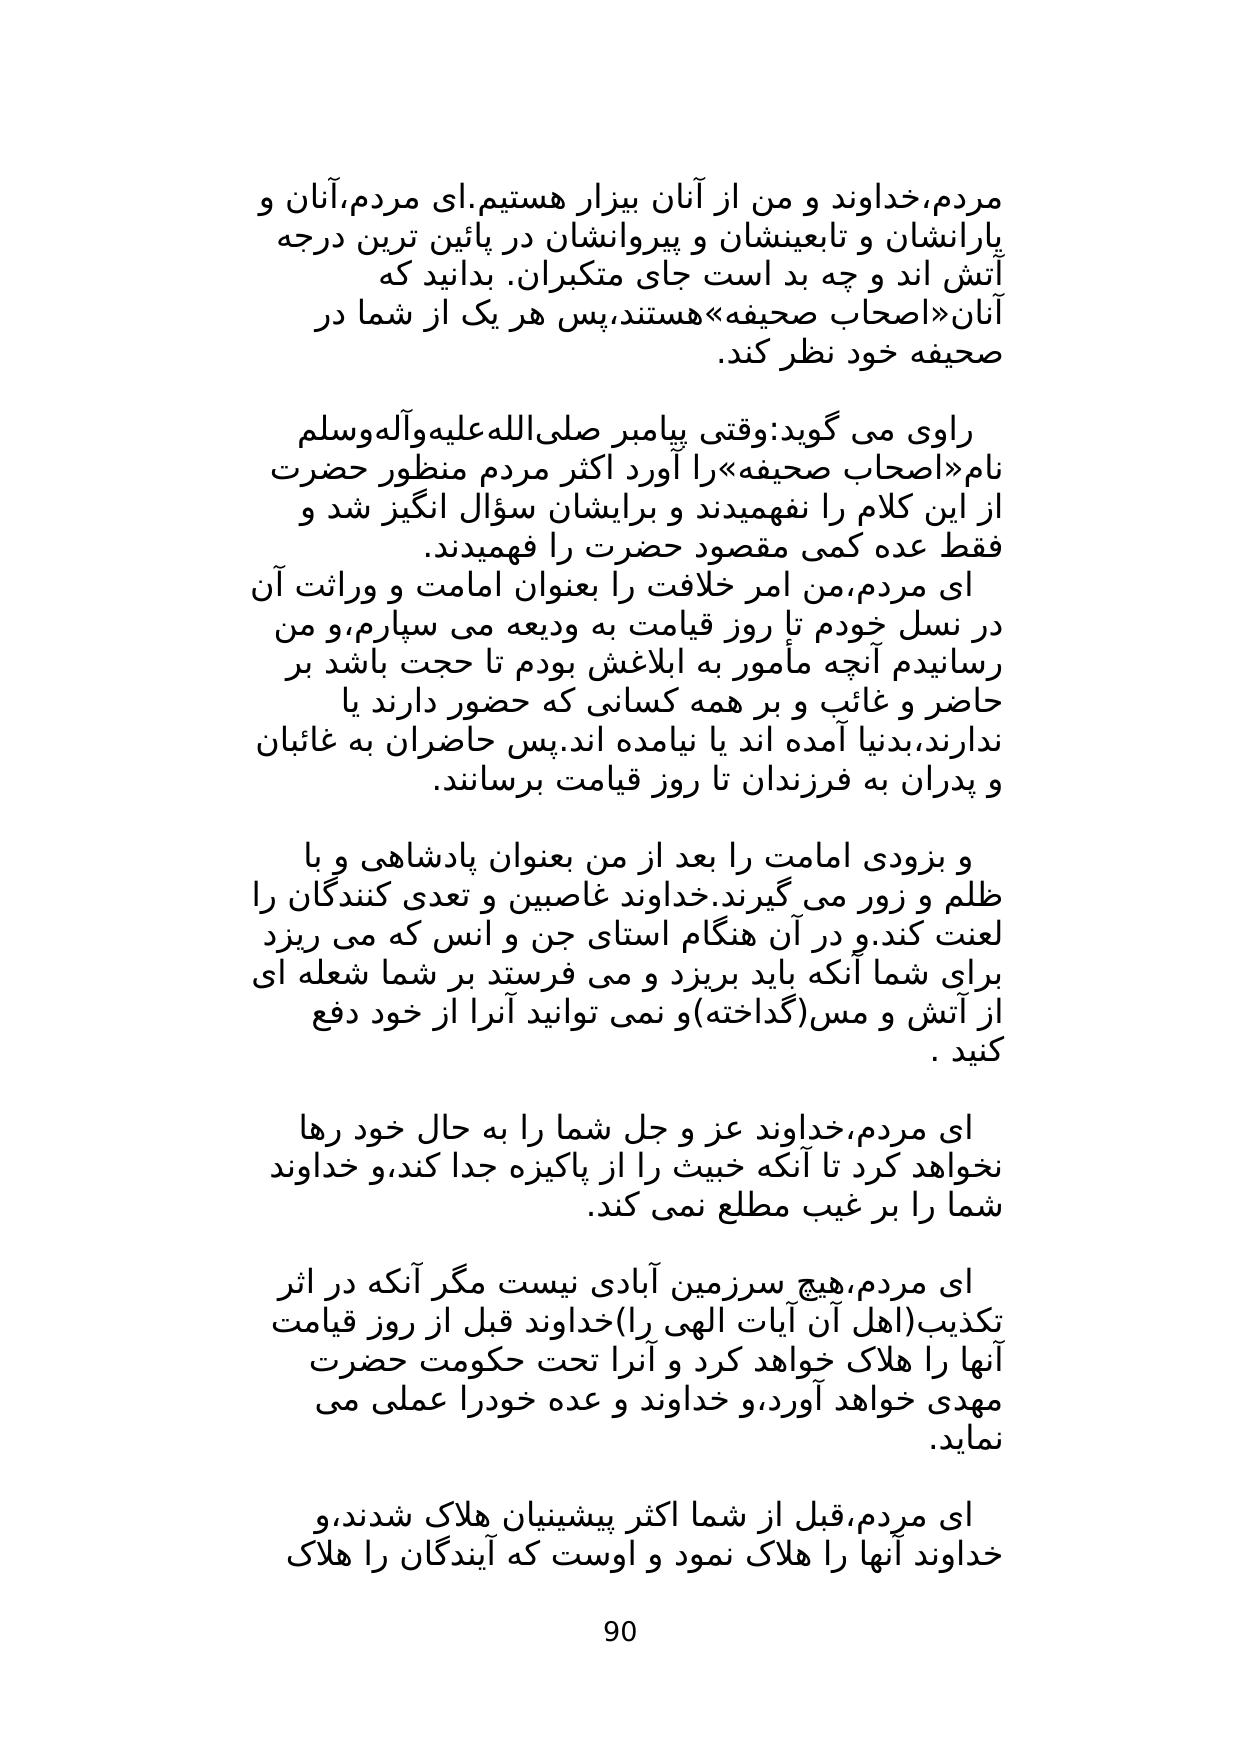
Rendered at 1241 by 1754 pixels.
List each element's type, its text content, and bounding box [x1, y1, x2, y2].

text ای مردم،من امر خلافت را بعنوان امامت و وراثت آن در نسل خودم تا روز قیامت به ودیعه می سپارم،و من رسانیدم آنچه مأمور به ابلاغش بودم تا حجت باشد بر حاضر و غائب و بر همه کسانی که حضور دارند یا ندارند،بدنیا آمده اند یا نیامده اند.پس حاضران به غائبان و پدران به فرزندان تا روز قیامت برسانند. [236, 565, 1004, 798]
text راوی می گوید:وقتی پیامبر صلى‌الله‌عليه‌وآله‌وسلم نام«اصحاب صحیفه»را آورد اکثر مردم منظور حضرت از این کلام را نفهمیدند و برایشان سؤال انگیز شد و فقط عده کمی مقصود حضرت را فهمیدند. [236, 410, 1004, 565]
text ای مردم،هیچ سرزمین آبادی نیست مگر آنکه در اثر تکذیب(اهل آن آیات الهی را)خداوند قبل از روز قیامت آنها را هلاک خواهد کرد و آنرا تحت حکومت حضرت مهدی خواهد آورد،و خداوند و عده خودرا عملی می نماید. [236, 1263, 1004, 1457]
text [236, 177, 1004, 371]
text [236, 1496, 1004, 1573]
text ای مردم،خداوند عز و جل شما را به حال خود رها نخواهد کرد تا آنکه خبیث را از پاکیزه جدا کند،و خداوند شما را بر غیب مطلع نمی کند. [236, 1108, 1004, 1225]
text و بزودی امامت را بعد از من بعنوان پادشاهی و با ظلم و زور می گیرند.خداوند غاصبین و تعدی کنندگان را لعنت کند.و در آن هنگام استای جن و انس که می ریزد برای شما آنکه باید بریزد و می فرستد بر شما شعله ای از آتش و مس(گداخته)و نمی توانید آنرا از خود دفع کنید . [236, 837, 1004, 1070]
